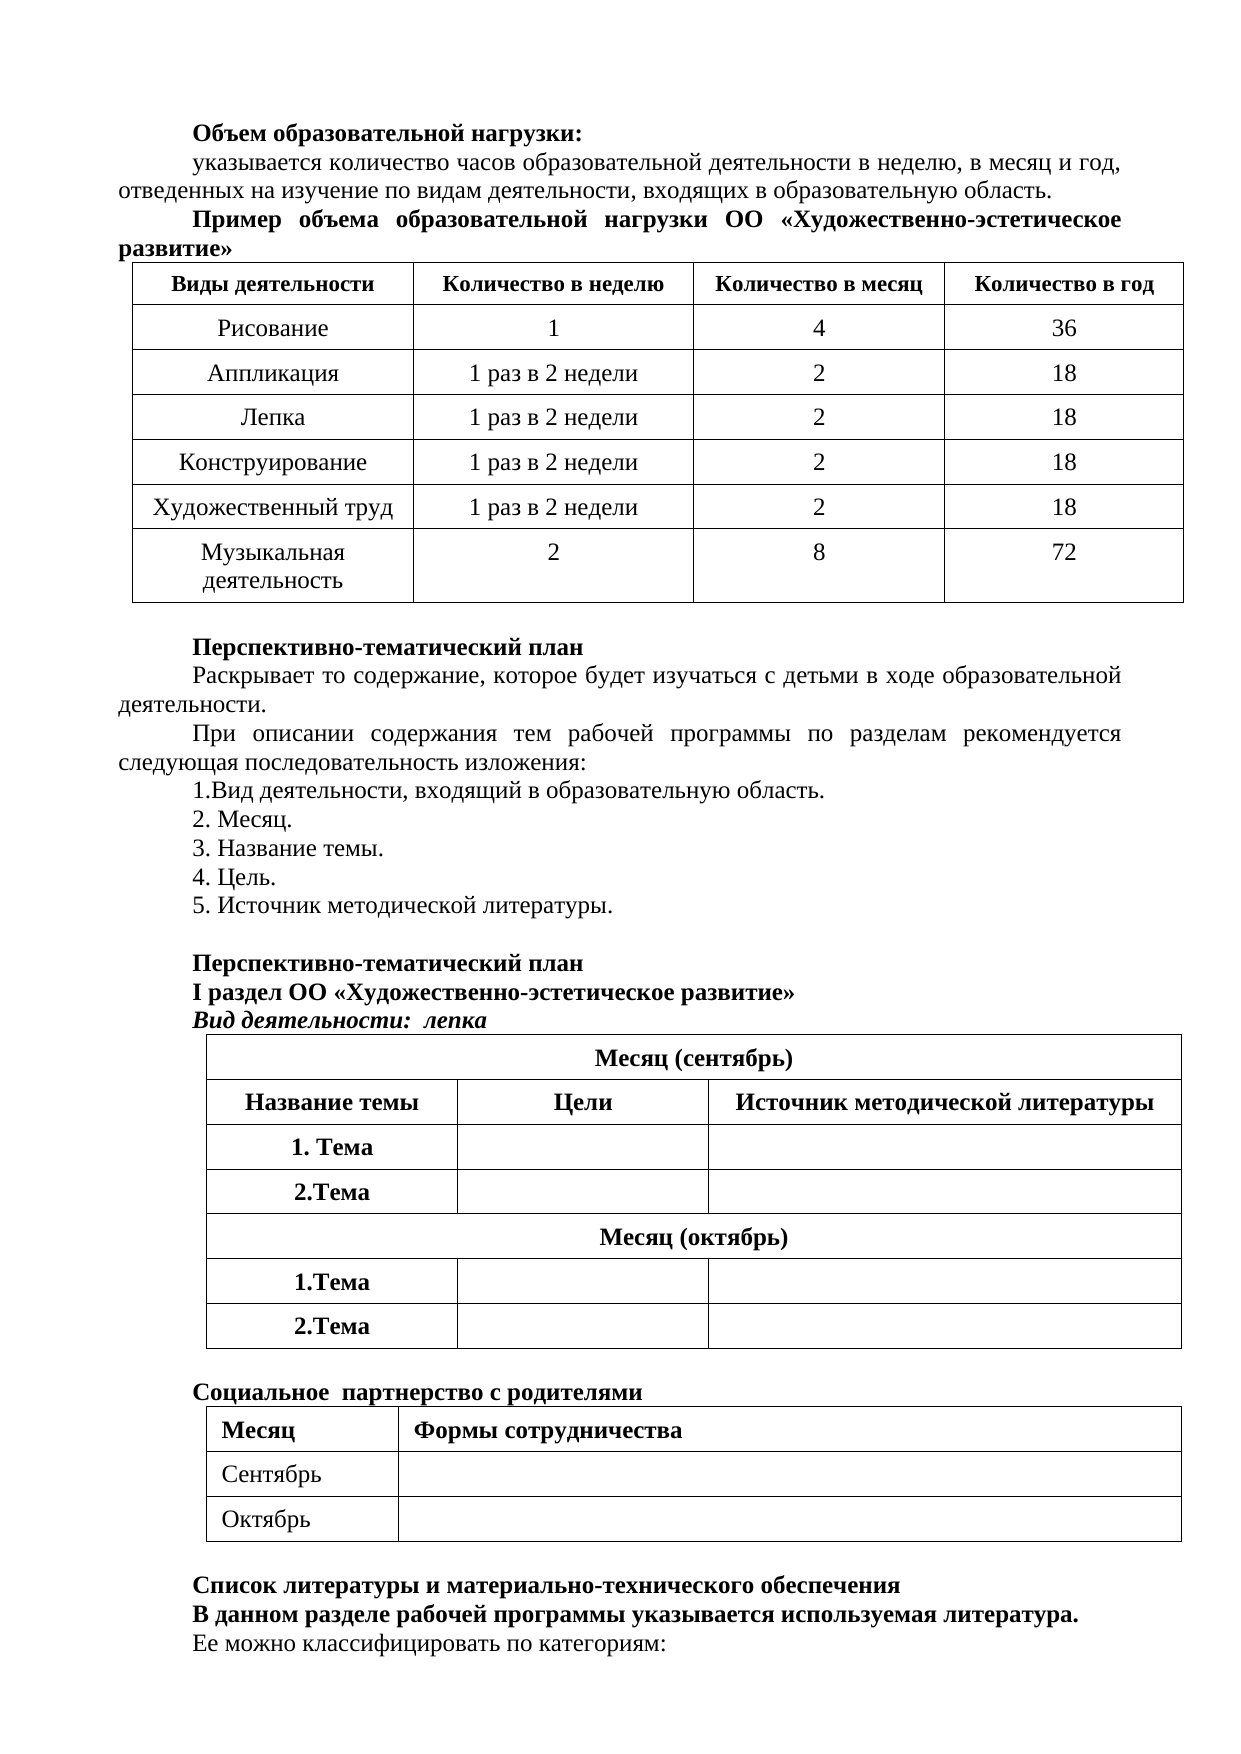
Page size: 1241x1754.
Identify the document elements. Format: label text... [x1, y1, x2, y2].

table_header Количество в год [945, 263, 1183, 304]
text Список литературы и материально-технического обеспечения [118, 1570, 1122, 1599]
table_cell 18 [945, 350, 1183, 394]
text При описании содержания тем рабочей программы по разделам рекомендуется следующая последовательность изложения: [118, 718, 1122, 775]
table_header Формы сотрудничества [399, 1407, 1181, 1451]
table_cell 1.Тема [207, 1259, 457, 1303]
text В данном разделе рабочей программы указывается используемая литература. [118, 1599, 1122, 1628]
table_cell Источник методической литературы [709, 1080, 1181, 1124]
table_cell 1 [414, 305, 693, 349]
table_cell 2 [694, 485, 944, 528]
table_cell Рисование [133, 305, 413, 349]
table_cell 1 раз в 2 недели [414, 395, 693, 439]
table_cell Название темы [207, 1080, 457, 1124]
text 1.Вид деятельности, входящий в образовательную область. [118, 775, 1122, 804]
table_cell Сентябрь [207, 1452, 398, 1496]
table_cell 8 [694, 529, 944, 602]
table_cell Художественный труд [133, 485, 413, 528]
table_header Виды деятельности [133, 263, 413, 304]
table_cell Музыкальная деятельность [133, 529, 413, 602]
table_cell [458, 1304, 708, 1348]
table_header Месяц [207, 1407, 398, 1451]
table_cell 18 [945, 485, 1183, 528]
table_cell 2.Тема [207, 1170, 457, 1213]
text Объем образовательной нагрузки: [118, 118, 1122, 147]
text Социальное партнерство с родителями [118, 1377, 1122, 1406]
text Ее можно классифицировать по категориям: [118, 1628, 1122, 1657]
text Раскрывает то содержание, которое будет изучаться с детьми в ходе образовательной деятельности. [118, 660, 1122, 718]
table_cell [399, 1452, 1181, 1496]
text Перспективно-тематический план [118, 948, 1122, 977]
text Вид деятельности: лепка [118, 1005, 1122, 1034]
table_cell 1 раз в 2 недели [414, 485, 693, 528]
table_cell [709, 1304, 1181, 1348]
table_cell 18 [945, 395, 1183, 439]
table_cell 18 [945, 440, 1183, 483]
text 4. Цель. [118, 862, 1122, 890]
table_cell Цели [458, 1080, 708, 1124]
table_cell [399, 1497, 1181, 1541]
table_cell Октябрь [207, 1497, 398, 1541]
table_header Количество в месяц [694, 263, 944, 304]
table_cell 1. Тема [207, 1125, 457, 1168]
text Пример объема образовательной нагрузки ОО «Художественно-эстетическое развитие» [118, 204, 1122, 262]
text 5. Источник методической литературы. [118, 890, 1122, 919]
table_cell Месяц (октябрь) [207, 1214, 1181, 1258]
table_cell 1 раз в 2 недели [414, 440, 693, 483]
table_header Количество в неделю [414, 263, 693, 304]
text I раздел ОО «Художественно-эстетическое развитие» [118, 977, 1122, 1005]
table_cell 1 раз в 2 недели [414, 350, 693, 394]
table_cell 4 [694, 305, 944, 349]
table_cell [458, 1170, 708, 1213]
table_cell 2 [414, 529, 693, 602]
table_cell [458, 1259, 708, 1303]
table_cell [709, 1259, 1181, 1303]
table_cell Конструирование [133, 440, 413, 483]
text Перспективно-тематический план [118, 632, 1122, 660]
table_cell [709, 1170, 1181, 1213]
table_cell Лепка [133, 395, 413, 439]
table_cell 2 [694, 440, 944, 483]
text 3. Название темы. [118, 833, 1122, 862]
text 2. Месяц. [118, 804, 1122, 833]
table_cell 2.Тема [207, 1304, 457, 1348]
table_cell Аппликация [133, 350, 413, 394]
table_header Месяц (сентябрь) [207, 1035, 1181, 1079]
table_cell 72 [945, 529, 1183, 602]
table_cell 2 [694, 395, 944, 439]
table_cell 36 [945, 305, 1183, 349]
table_cell [458, 1125, 708, 1168]
table_cell 2 [694, 350, 944, 394]
text указывается количество часов образовательной деятельности в неделю, в месяц и год, отведенных на изучение по видам деятельности, входящих в образовательную область. [118, 147, 1122, 204]
table_cell [709, 1125, 1181, 1168]
